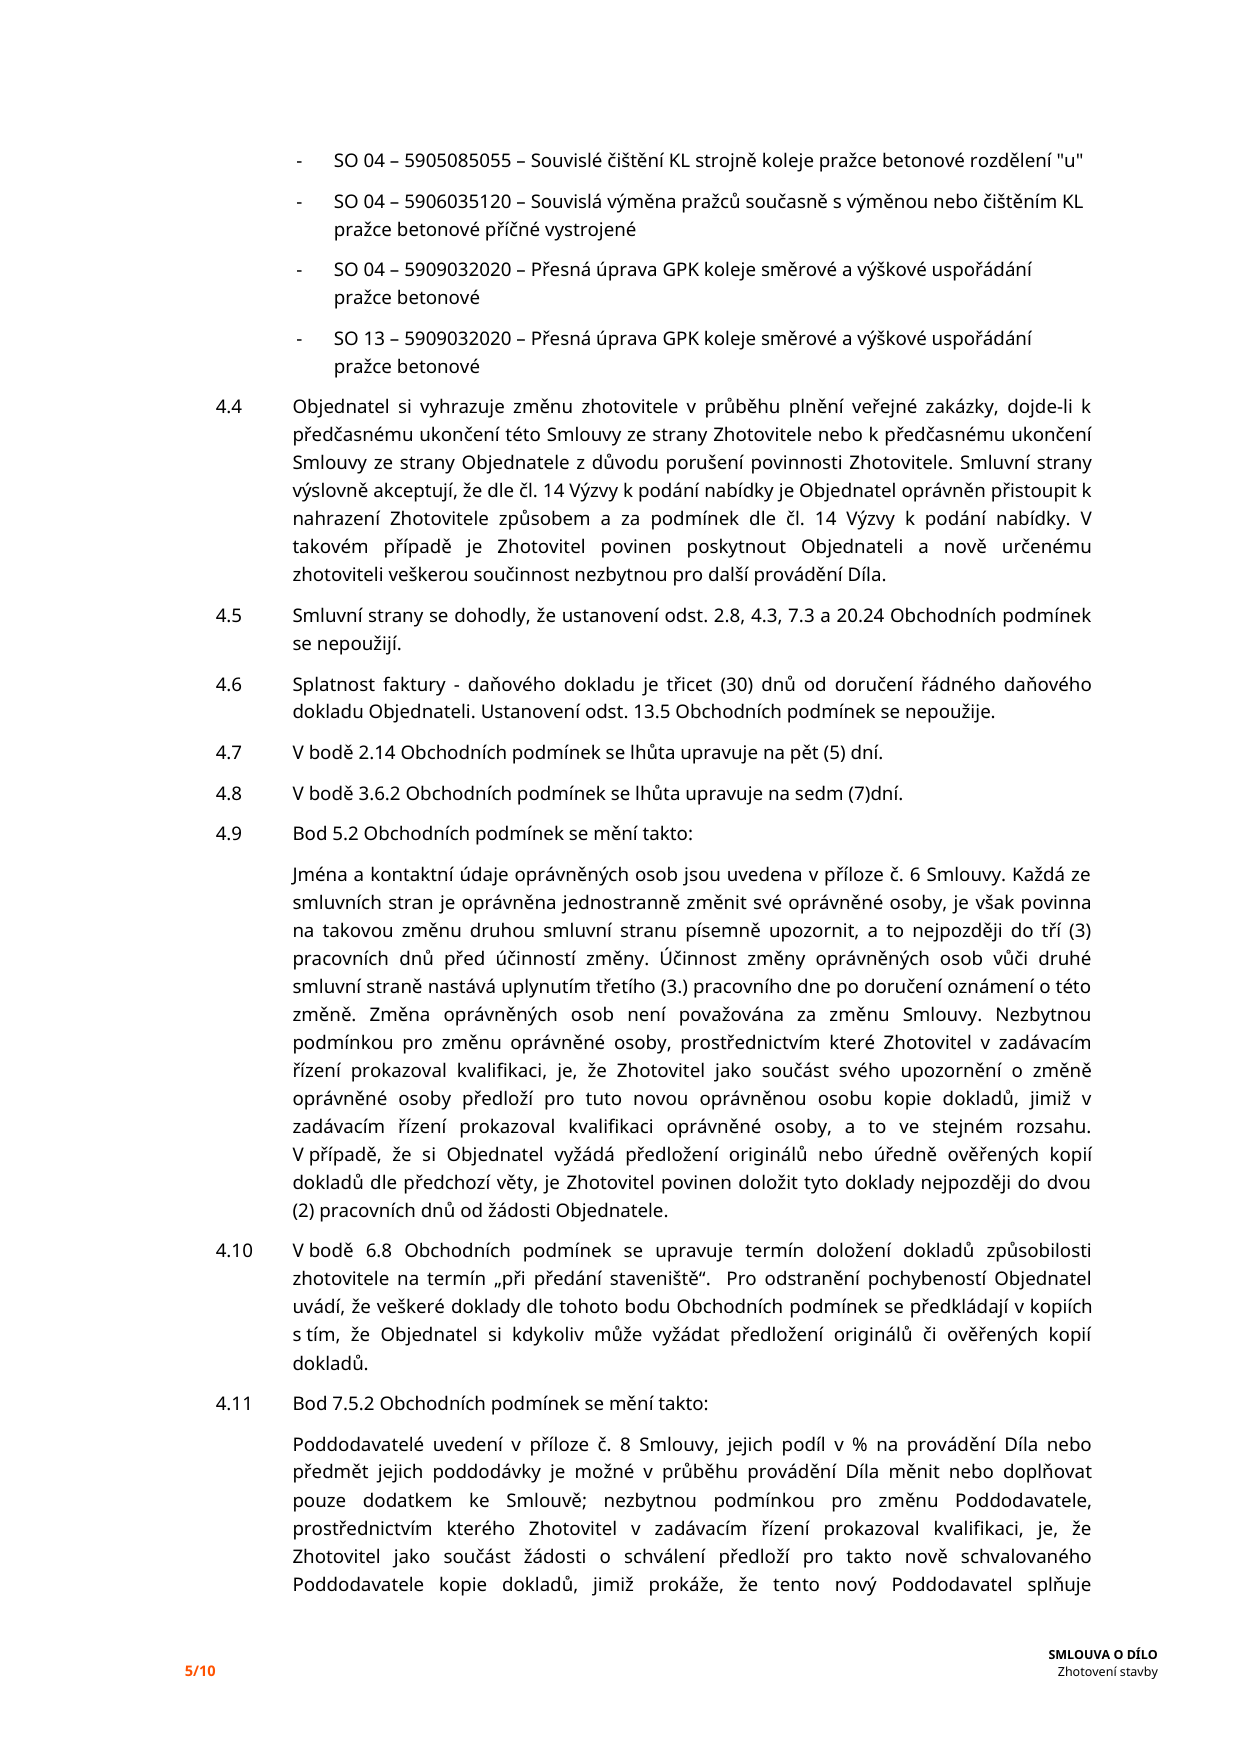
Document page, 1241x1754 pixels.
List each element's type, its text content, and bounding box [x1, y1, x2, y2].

text Bod 5.2 Obchodních podmínek se mění takto: [216, 820, 1093, 846]
text Smluvní strany se dohodly, že ustanovení odst. 2.8, 4.3, 7.3 a 20.24 Obchodních podmínek se nepoužijí. [216, 602, 1093, 656]
text V bodě 6.8 Obchodních podmínek se upravuje termín doložení dokladů způsobilosti zhotovitele na termín „při předání staveniště“. Pro odstranění pochybeností Objednatel uvádí, že veškeré doklady dle tohoto bodu Obchodních podmínek se předkládají v kopiích s tím, že Objednatel si kdykoliv může vyžádat předložení originálů či ověřených kopií dokladů. [216, 1238, 1093, 1375]
text Splatnost faktury - daňového dokladu je třicet (30) dnů od doručení řádného daňového dokladu Objednateli. Ustanovení odst. 13.5 Obchodních podmínek se nepoužije. [216, 671, 1093, 724]
list SO 04 – 5909032020 – Přesná úprava GPK koleje směrové a výškové uspořádání pražce betonové [296, 257, 1093, 310]
text V bodě 3.6.2 Obchodních podmínek se lhůta upravuje na sedm (7)dní. [216, 780, 1093, 805]
text V bodě 2.14 Obchodních podmínek se lhůta upravuje na pět (5) dní. [216, 739, 1093, 765]
text Jména a kontaktní údaje oprávněných osob jsou uvedena v příloze č. 6 Smlouvy. Každá ze smluvních stran je oprávněna jednostranně změnit své oprávněné osoby, je však povinna na takovou změnu druhou smluvní stranu písemně upozornit, a to nejpozději do tří (3) pracovních dnů před účinností změny. Účinnost změny oprávněných osob vůči druhé smluvní straně nastává uplynutím třetího (3.) pracovního dne po doručení oznámení o této změně. Změna oprávněných osob není považována za změnu Smlouvy. Nezbytnou podmínkou pro změnu oprávněné osoby, prostřednictvím které Zhotovitel v zadávacím řízení prokazoval kvalifikaci, je, že Zhotovitel jako součást svého upozornění o změně oprávněné osoby předloží pro tuto novou oprávněnou osobu kopie dokladů, jimiž v zadávacím řízení prokazoval kvalifikaci oprávněné osoby, a to ve stejném rozsahu. V případě, že si Objednatel vyžádá předložení originálů nebo úředně ověřených kopií dokladů dle předchozí věty, je Zhotovitel povinen doložit tyto doklady nejpozději do dvou (2) pracovních dnů od žádosti Objednatele. [292, 861, 1093, 1223]
list SO 04 – 5906035120 – Souvislá výměna pražců současně s výměnou nebo čištěním KL pražce betonové příčné vystrojené [296, 188, 1093, 242]
text Objednatel si vyhrazuje změnu zhotovitele v průběhu plnění veřejné zakázky, dojde-li k předčasnému ukončení této Smlouvy ze strany Zhotovitele nebo k předčasnému ukončení Smlouvy ze strany Objednatele z důvodu porušení povinnosti Zhotovitele. Smluvní strany výslovně akceptují, že dle čl. 14 Výzvy k podání nabídky je Objednatel oprávněn přistoupit k nahrazení Zhotovitele způsobem a za podmínek dle čl. 14 Výzvy k podání nabídky. V takovém případě je Zhotovitel povinen poskytnout Objednateli a nově určenému zhotoviteli veškerou součinnost nezbytnou pro další provádění Díla. [216, 394, 1093, 587]
list SO 13 – 5909032020 – Přesná úprava GPK koleje směrové a výškové uspořádání pražce betonové [296, 325, 1093, 379]
list SO 04 – 5905085055 – Souvislé čištění KL strojně koleje pražce betonové rozdělení "u" [296, 147, 1093, 173]
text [292, 1431, 1093, 1596]
text Bod 7.5.2 Obchodních podmínek se mění takto: [216, 1390, 1093, 1416]
